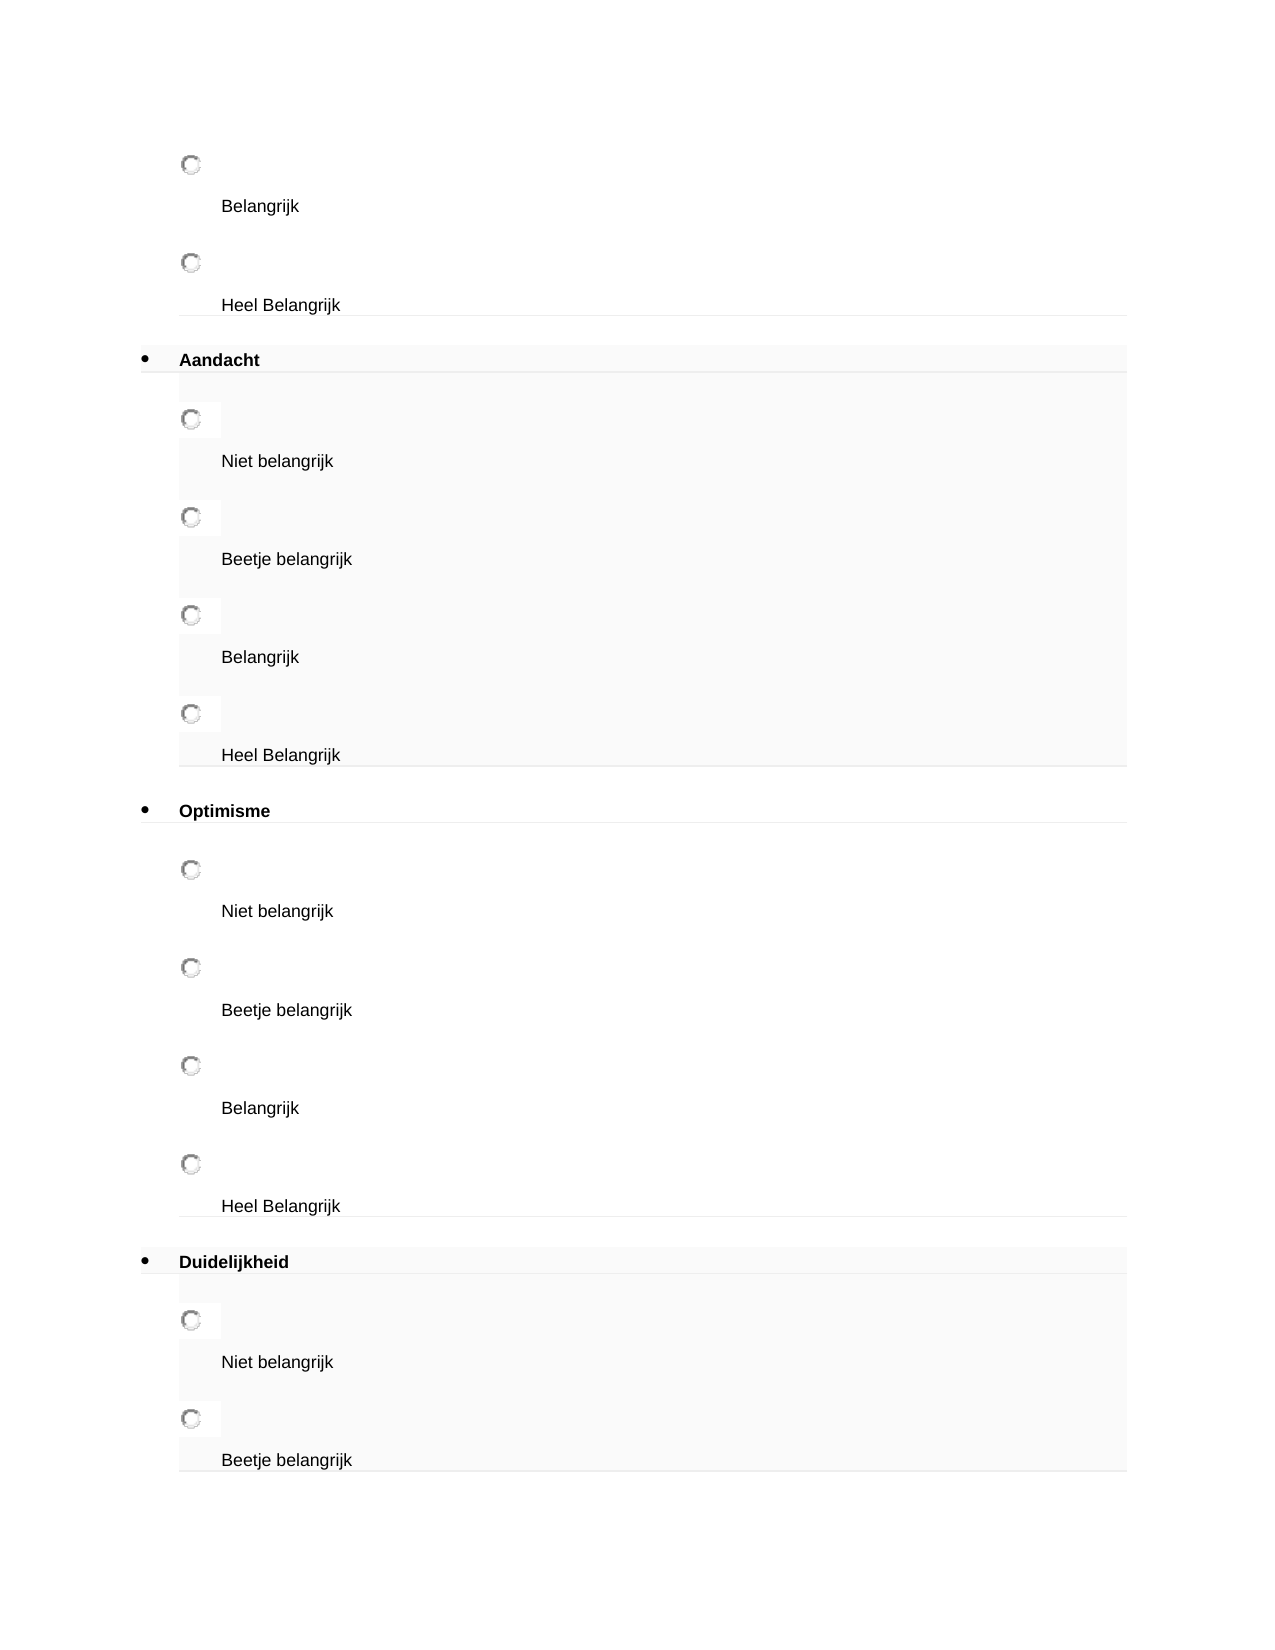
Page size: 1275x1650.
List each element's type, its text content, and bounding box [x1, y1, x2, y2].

text Belangrijk [179, 1049, 1127, 1118]
text Niet belangrijk [179, 1303, 1127, 1372]
text Heel Belangrijk [179, 1147, 1127, 1216]
text Belangrijk [179, 148, 1127, 217]
text Niet belangrijk [179, 402, 1127, 471]
text Heel Belangrijk [179, 696, 1127, 765]
text Beetje belangrijk [179, 951, 1127, 1020]
list Optimisme [141, 796, 1127, 822]
text Belangrijk [179, 598, 1127, 667]
text Heel Belangrijk [179, 246, 1127, 315]
list Aandacht [141, 345, 1127, 371]
text Beetje belangrijk [179, 500, 1127, 569]
text Niet belangrijk [179, 853, 1127, 922]
list Duidelijkheid [141, 1247, 1127, 1273]
text Beetje belangrijk [179, 1401, 1127, 1470]
